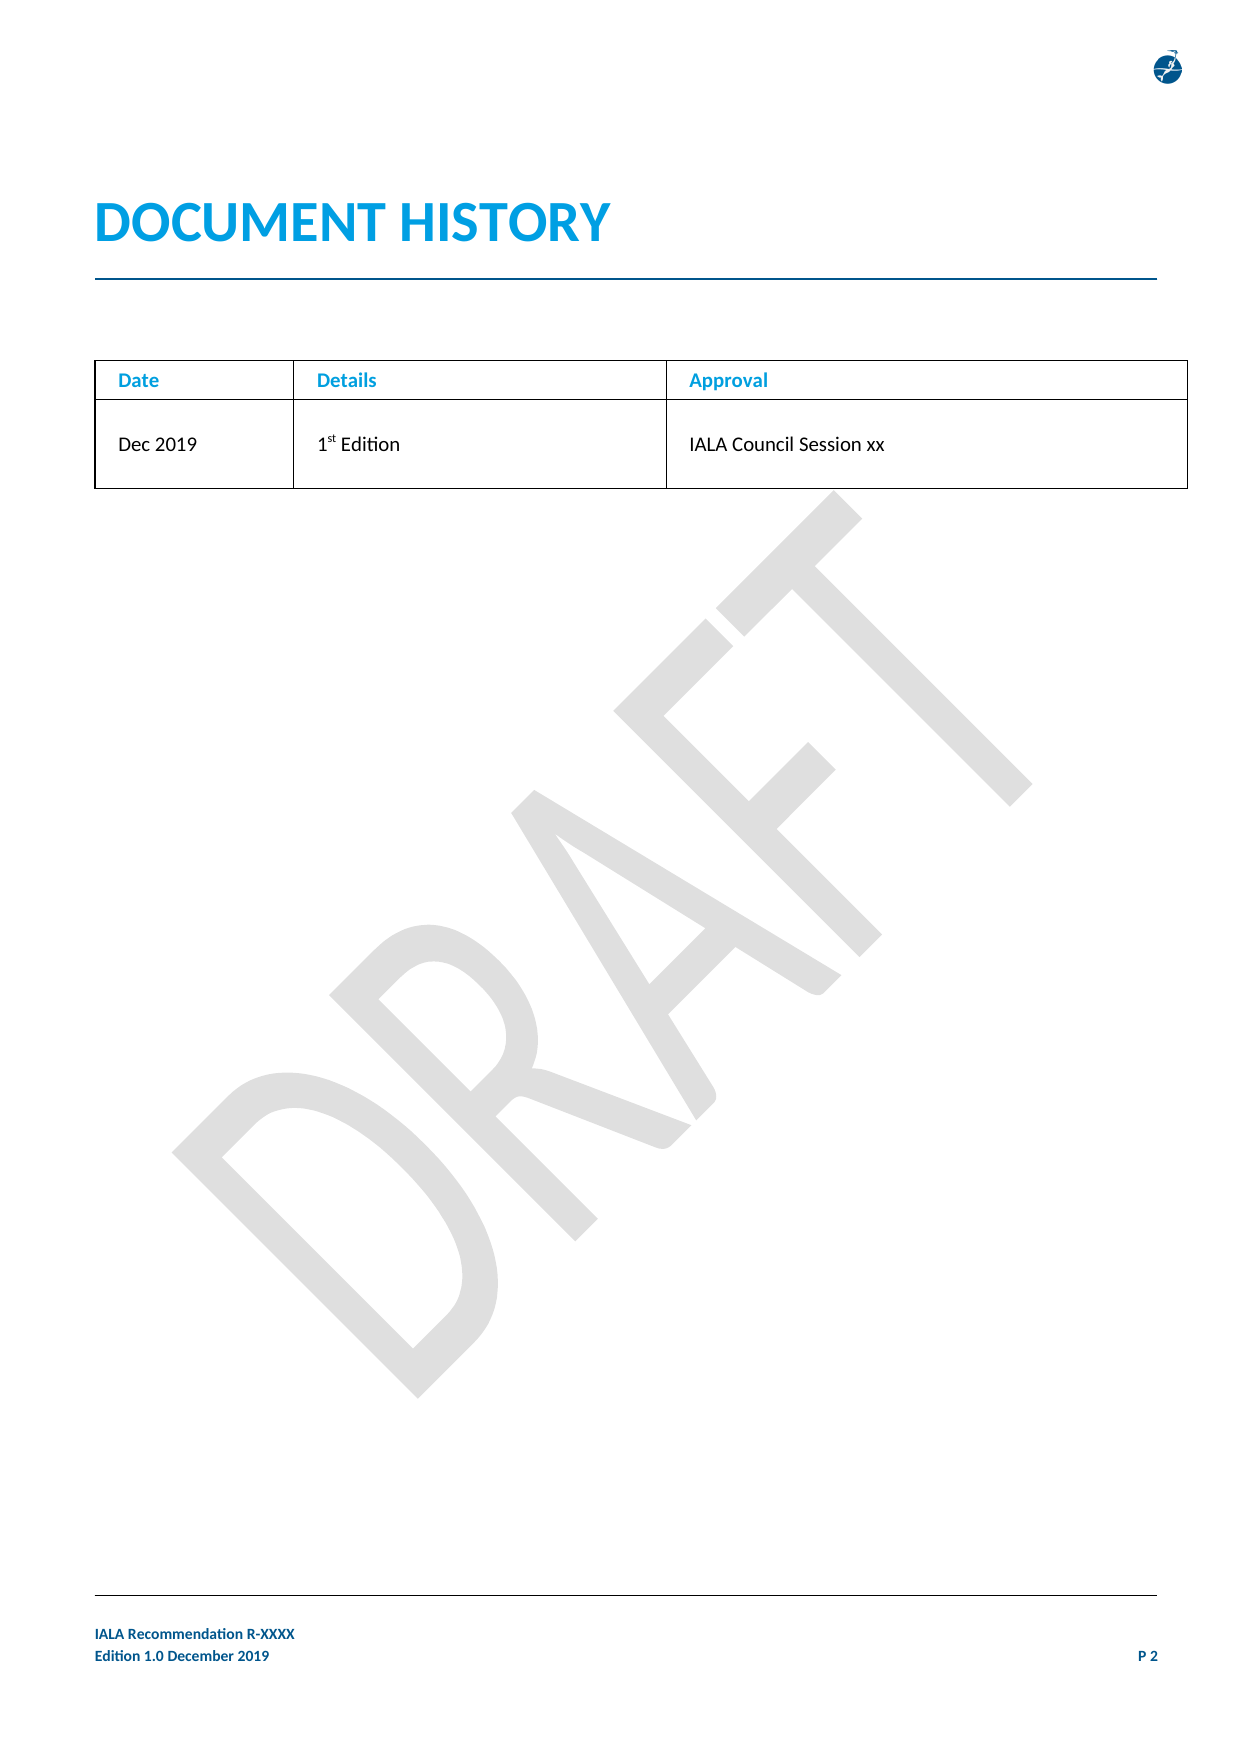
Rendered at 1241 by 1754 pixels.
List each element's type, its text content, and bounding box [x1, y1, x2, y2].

table_cell IALA Council Session xx [667, 400, 1187, 488]
table_cell 1st Edition [294, 400, 666, 488]
table_header Approval [667, 361, 1187, 399]
table_cell Dec 2019 [96, 400, 293, 488]
table_header Date [96, 361, 293, 399]
table_header Details [294, 361, 666, 399]
picture [1122, 0, 1241, 119]
